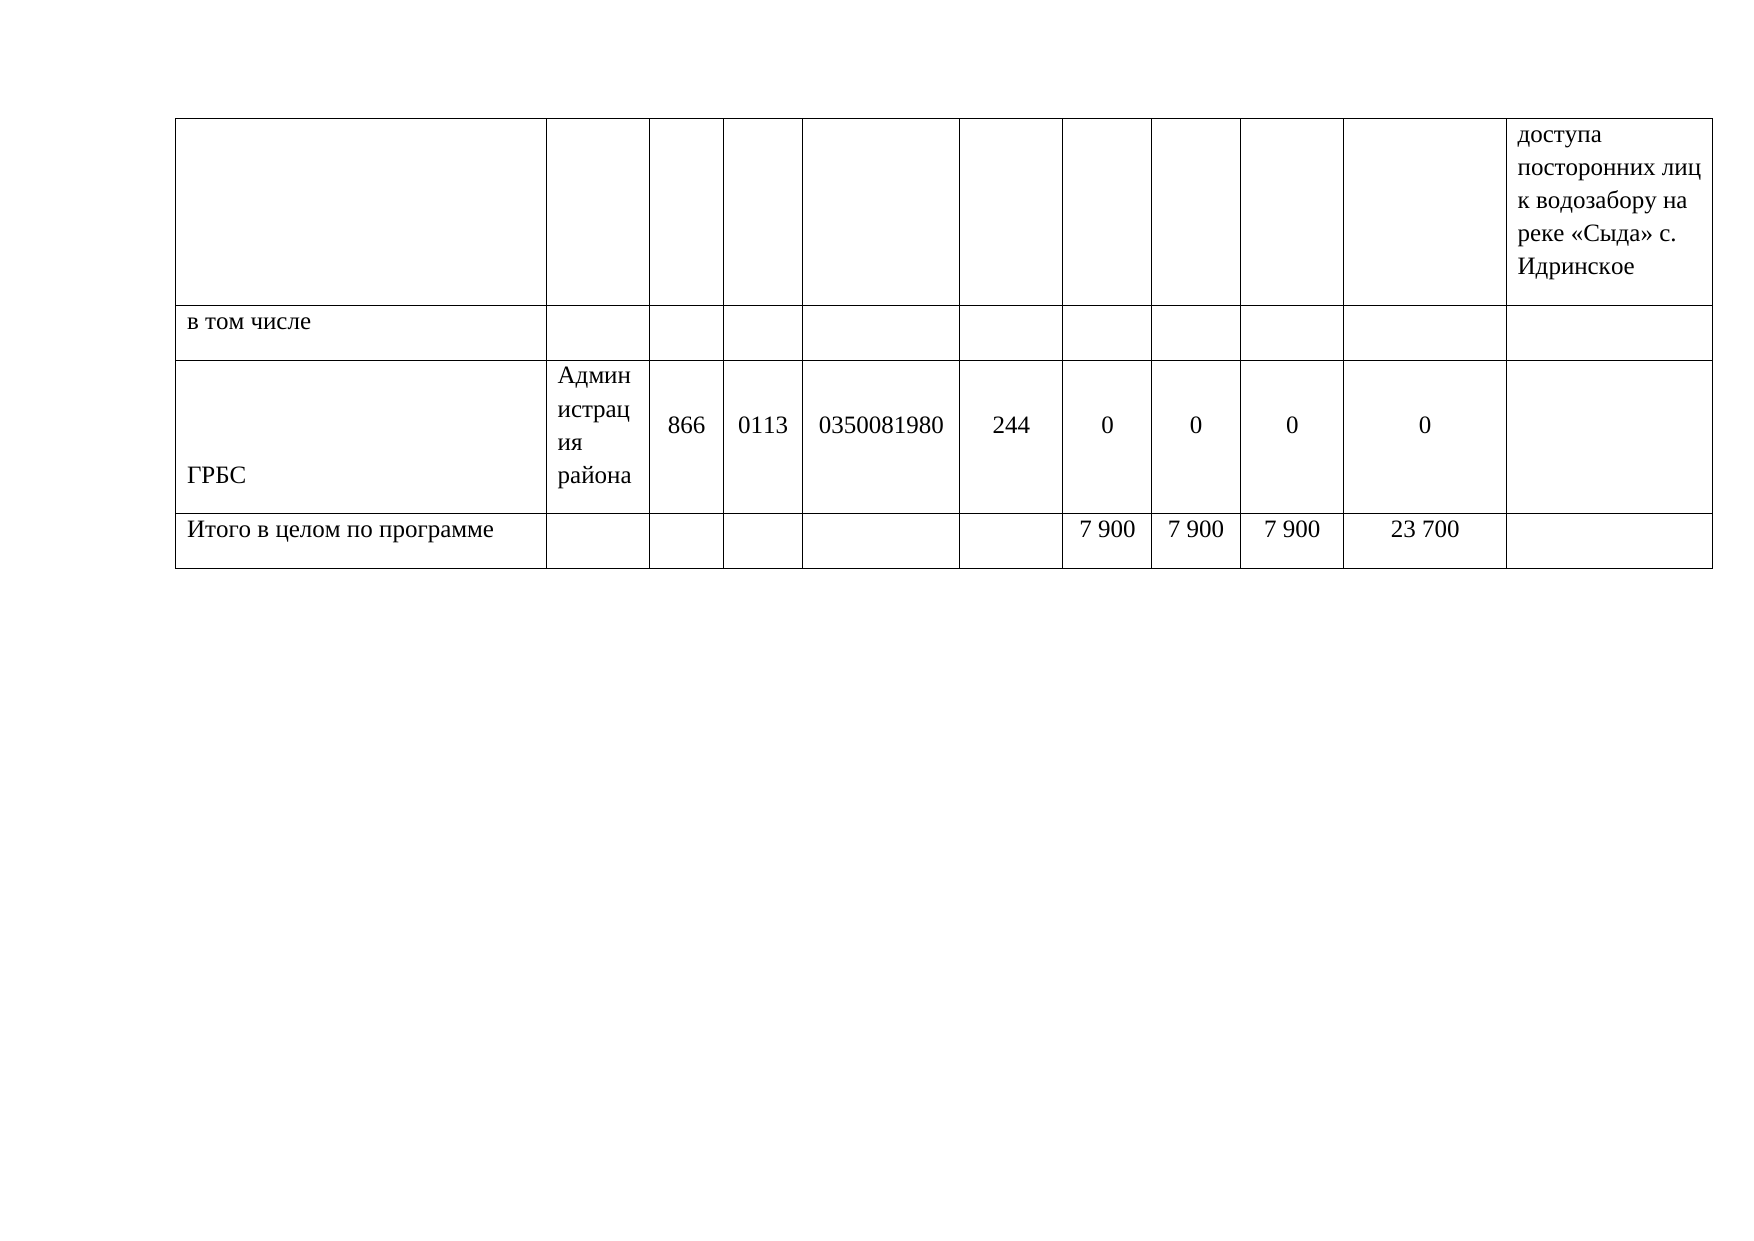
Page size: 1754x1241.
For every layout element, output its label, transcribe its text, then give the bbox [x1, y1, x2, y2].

table_cell 0 [1063, 361, 1151, 513]
table_cell в том числе [176, 306, 546, 359]
table_cell ГРБС [176, 361, 546, 513]
table_cell 0 [1344, 361, 1506, 513]
table_cell [960, 306, 1062, 359]
table_cell [547, 119, 649, 305]
table_cell 7 900 [1152, 514, 1240, 568]
table_cell 0 [1063, 119, 1151, 305]
table_cell 7 900 [1241, 514, 1343, 568]
table_cell [1507, 514, 1712, 568]
table_cell [803, 306, 959, 359]
table_cell 0113 [724, 361, 802, 513]
table_cell 0 [1241, 119, 1343, 305]
table_cell 0 [1152, 119, 1240, 305]
table_cell 7 900 [1063, 514, 1151, 568]
table_cell 0 [1152, 361, 1240, 513]
table_cell [803, 514, 959, 568]
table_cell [176, 119, 546, 305]
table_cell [1507, 119, 1712, 305]
table_cell [1507, 361, 1712, 513]
table_cell [650, 514, 723, 568]
table_cell 0350081980 [803, 361, 959, 513]
table_cell [547, 514, 649, 568]
table_cell [724, 514, 802, 568]
table_cell [724, 306, 802, 359]
table_cell [1063, 306, 1151, 359]
table_cell [960, 119, 1062, 305]
table_cell 0 [1241, 361, 1343, 513]
table_cell [1344, 306, 1506, 359]
table_cell [724, 119, 802, 305]
table_cell [803, 119, 959, 305]
table_cell [650, 119, 723, 305]
table_cell 0 [1344, 119, 1506, 305]
table_cell [960, 514, 1062, 568]
table_cell [1152, 306, 1240, 359]
table_cell 244 [960, 361, 1062, 513]
table_cell 866 [650, 361, 723, 513]
table_cell [1507, 306, 1712, 359]
table_cell Итого в целом по программе [176, 514, 546, 568]
table_cell [547, 306, 649, 359]
table_cell 23 700 [1344, 514, 1506, 568]
table_cell [1241, 306, 1343, 359]
table_cell [650, 306, 723, 359]
table_cell Администрация района [547, 361, 649, 513]
